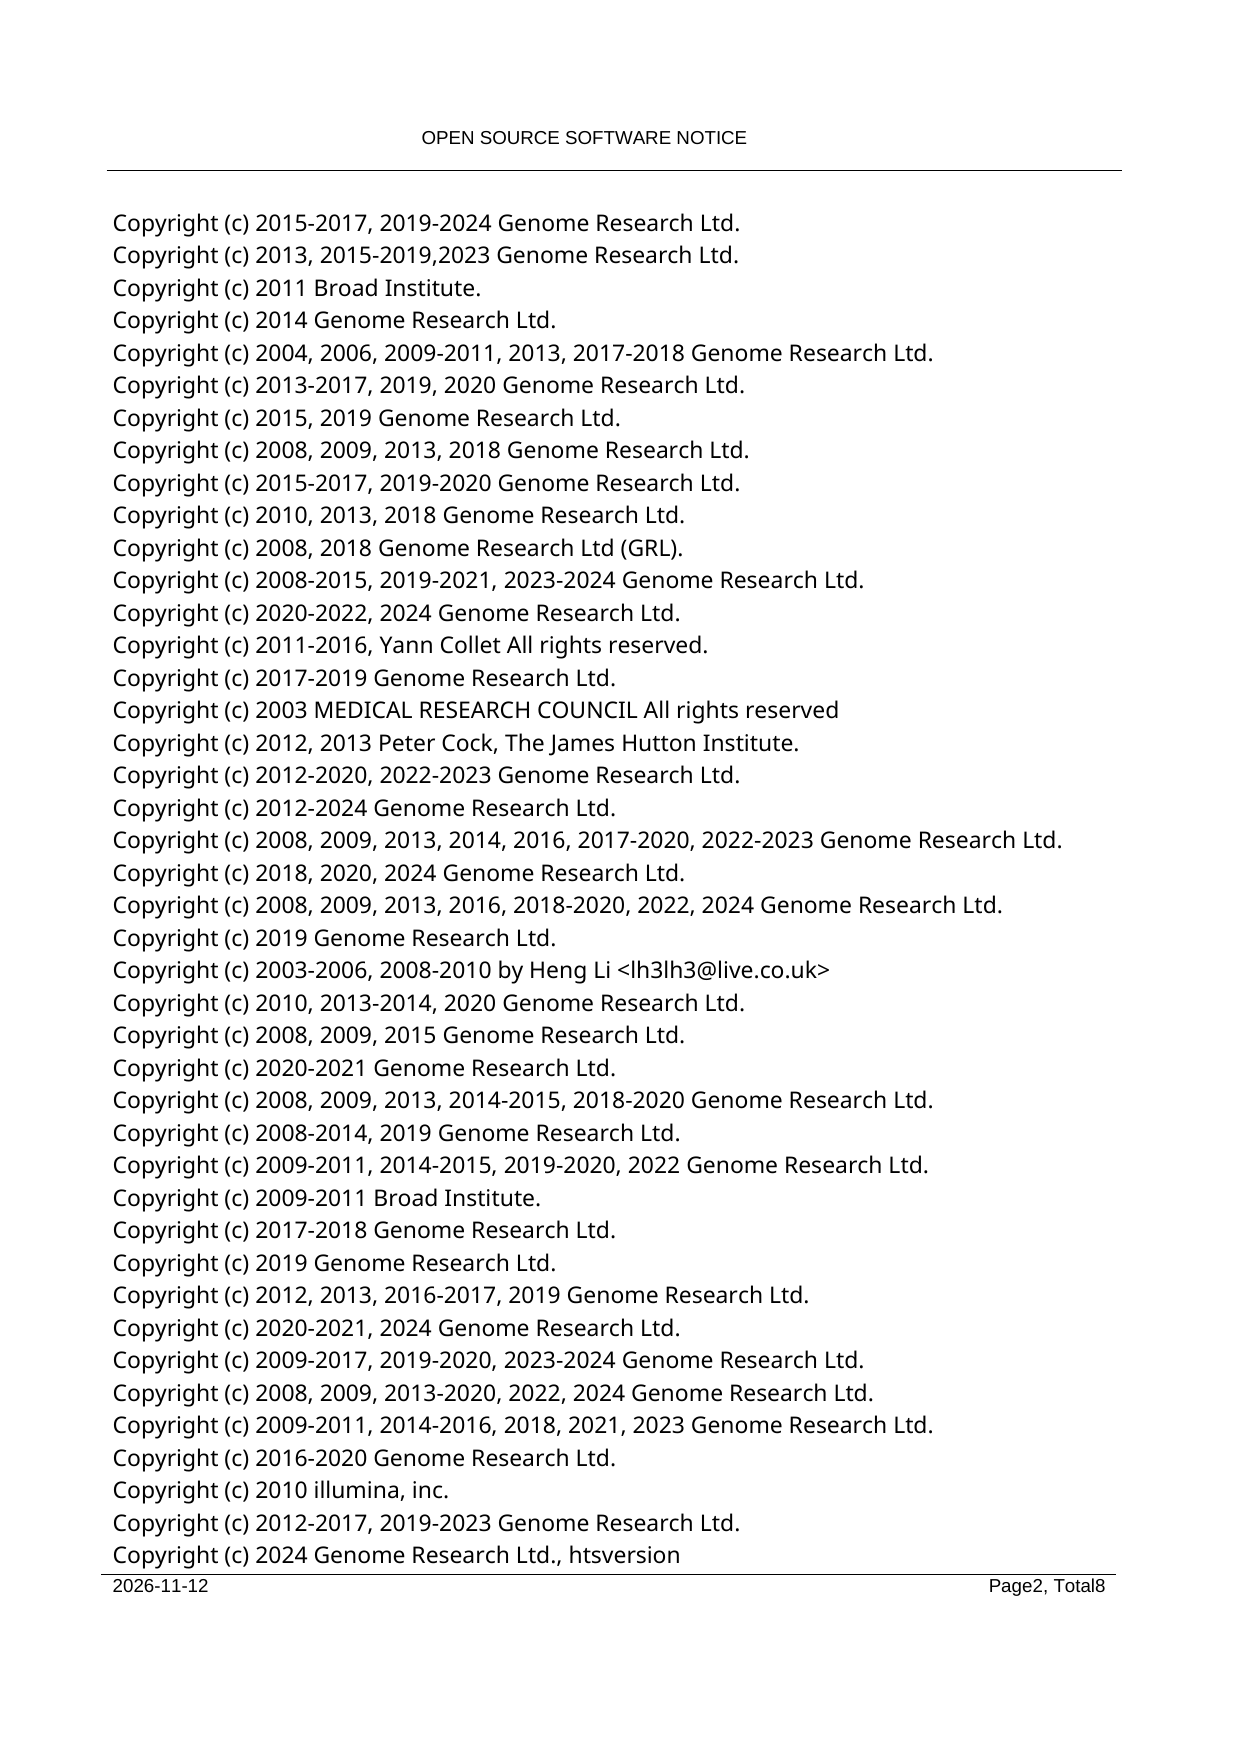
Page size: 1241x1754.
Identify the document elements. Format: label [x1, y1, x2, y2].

text [112, 206, 1128, 1571]
